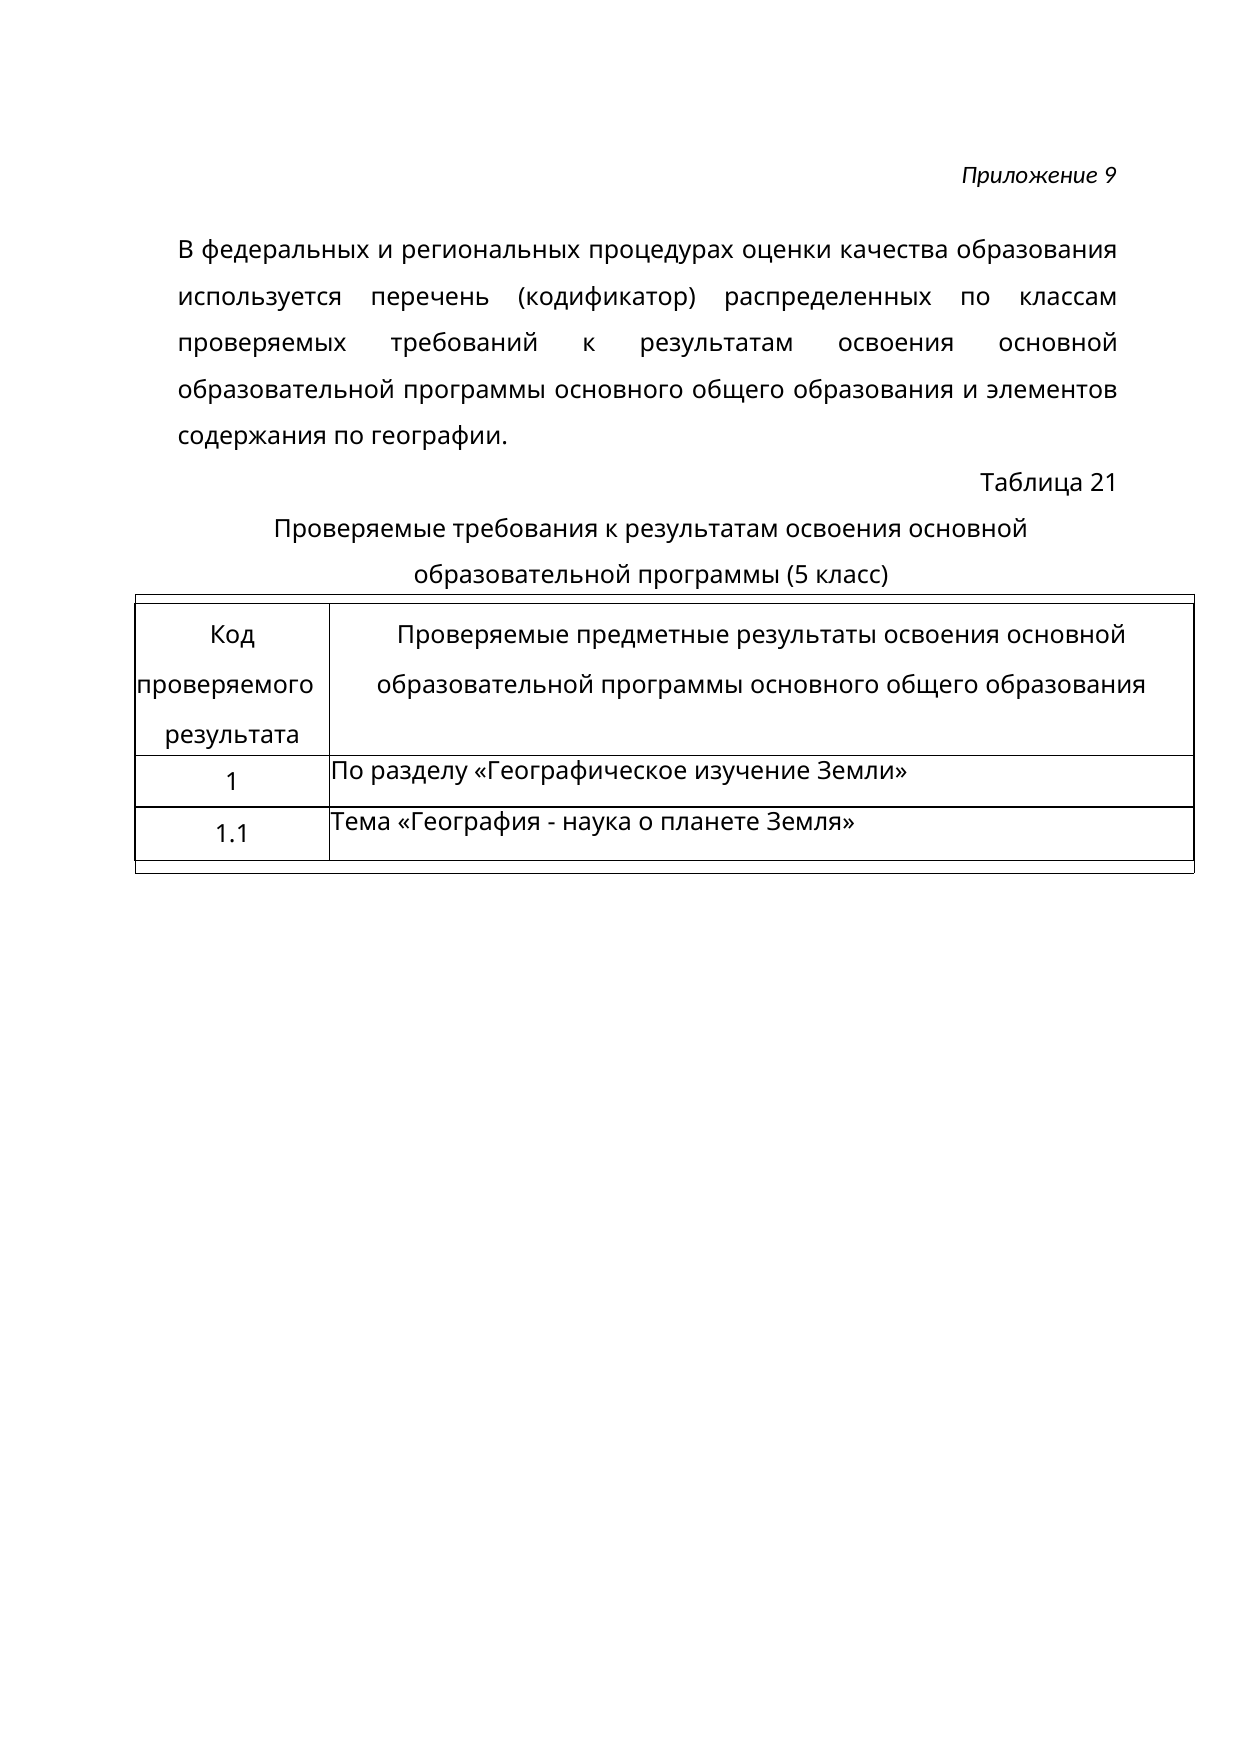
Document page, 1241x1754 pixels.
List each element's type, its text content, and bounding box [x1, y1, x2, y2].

text В федеральных и региональных процедурах оценки качества образования используется перечень (кодификатор) распределенных по классам проверяемых требований к результатам освоения основной образовательной программы основного общего образования и элементов содержания по географии. [177, 222, 1118, 454]
text Проверяемые требования к результатам освоения основной образовательной программы (5 класс) [177, 500, 1124, 593]
table_header Код проверяемого результата [136, 604, 329, 755]
text Приложение 9 [177, 147, 1118, 193]
table_header Проверяемые предметные результаты освоения основной образовательной программы основного общего образования [330, 604, 1193, 755]
table_cell 1 [136, 756, 329, 806]
text Таблица 21 [177, 454, 1118, 500]
table_cell 1.1 [136, 808, 329, 860]
table_cell Тема «География - наука о планете Земля» [330, 808, 1193, 860]
table_cell По разделу «Географическое изучение Земли» [330, 756, 1193, 806]
